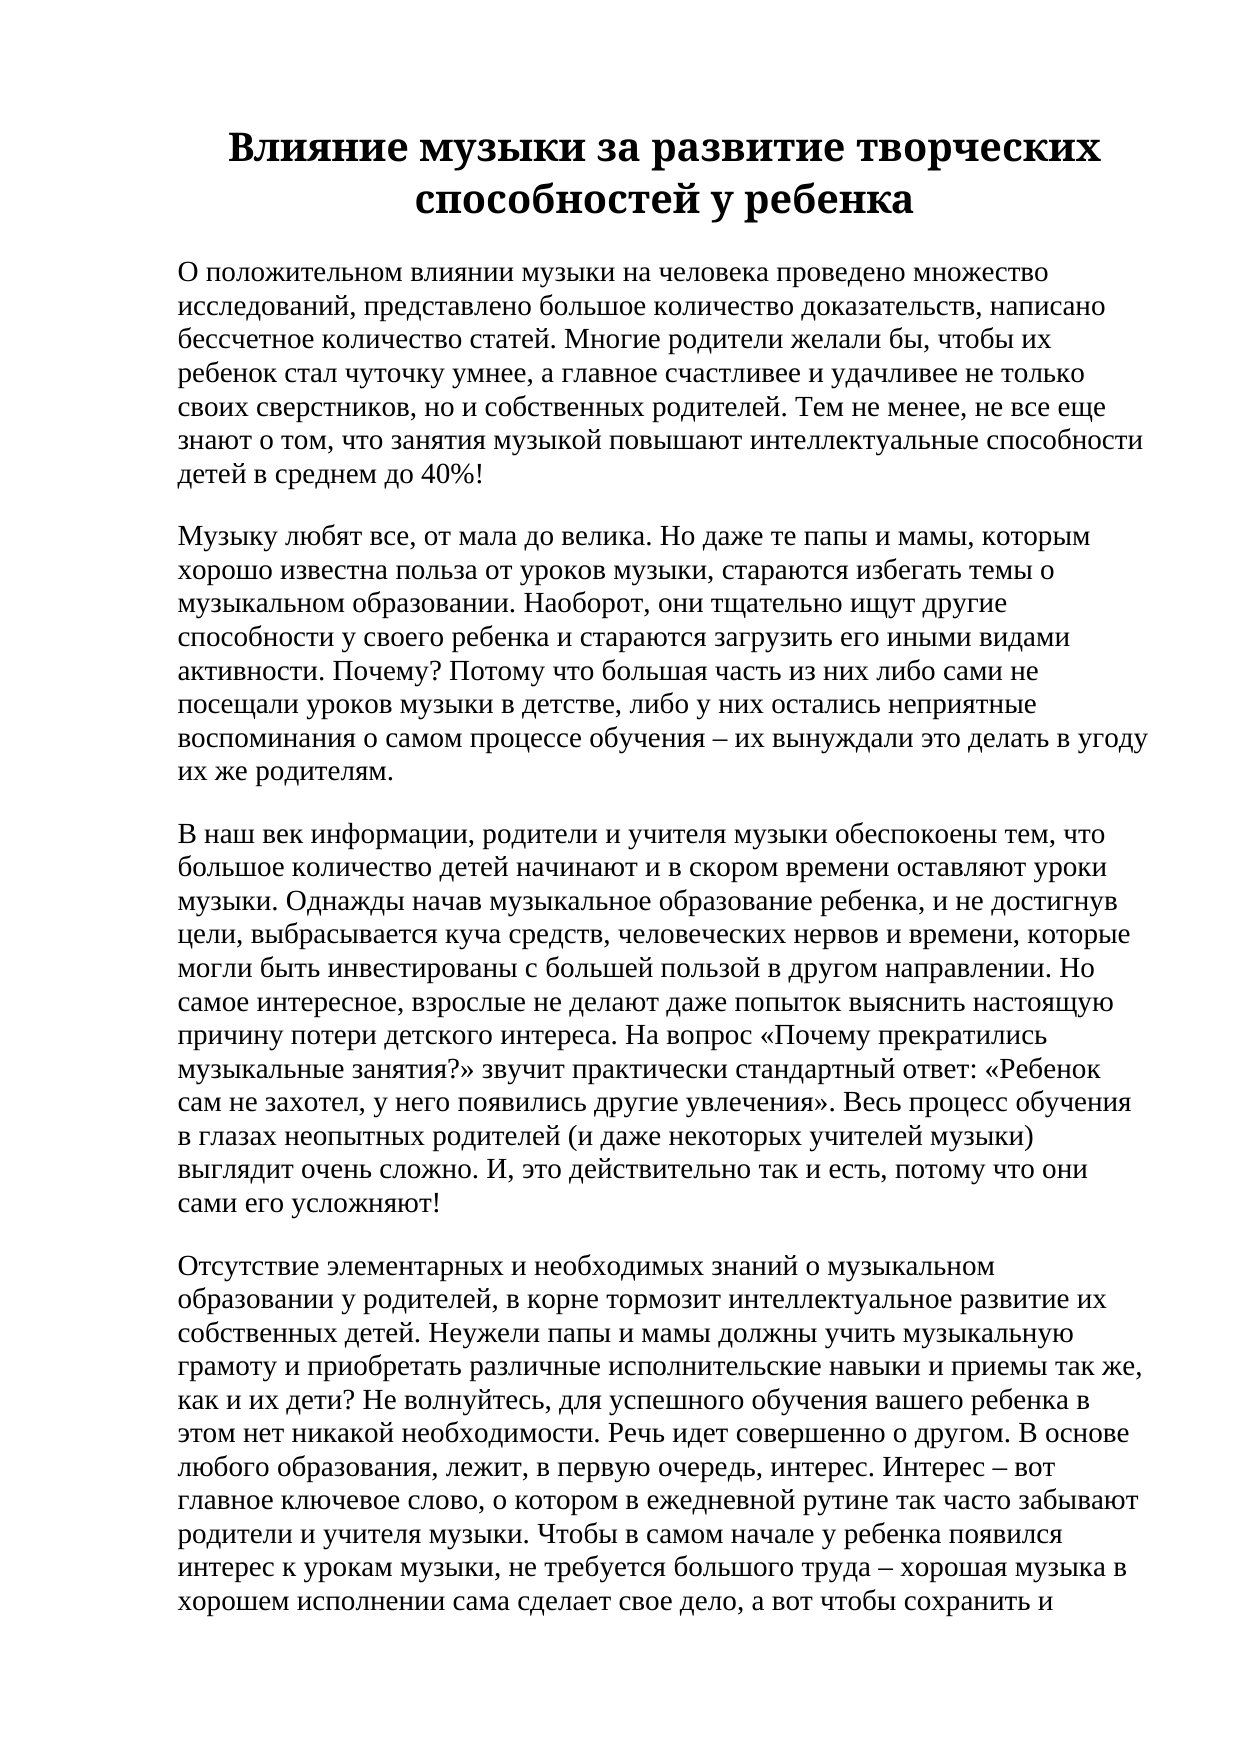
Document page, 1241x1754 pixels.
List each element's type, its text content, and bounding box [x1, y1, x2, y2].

text Влияние музыки за развитие творческих способностей у ребенка [177, 126, 1152, 225]
text О положительном влиянии музыки на человека проведено множество исследований, представлено большое количество доказательств, написано бессчетное количество статей. Многие родители желали бы, чтобы их ребенок стал чуточку умнее, а главное счастливее и удачливее не только своих сверстников, но и собственных родителей. Тем не менее, не все еще знают о том, что занятия музыкой повышают интеллектуальные способности детей в среднем до 40%! [177, 254, 1152, 489]
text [177, 1248, 1152, 1617]
text В наш век информации, родители и учителя музыки обеспокоены тем, что большое количество детей начинают и в скором времени оставляют уроки музыки. Однажды начав музыкальное образование ребенка, и не достигнув цели, выбрасывается куча средств, человеческих нервов и времени, которые могли быть инвестированы с большей пользой в другом направлении. Но самое интересное, взрослые не делают даже попыток выяснить настоящую причину потери детского интереса. На вопрос «Почему прекратились музыкальные занятия?» звучит практически стандартный ответ: «Ребенок сам не захотел, у него появились другие увлечения». Весь процесс обучения в глазах неопытных родителей (и даже некоторых учителей музыки) выглядит очень сложно. И, это действительно так и есть, потому что они сами его усложняют! [177, 816, 1152, 1218]
text Музыку любят все, от мала до велика. Но даже те папы и мамы, которым хорошо известна польза от уроков музыки, стараются избегать темы о музыкальном образовании. Наоборот, они тщательно ищут другие способности у своего ребенка и стараются загрузить его иными видами активности. Почему? Потому что большая часть из них либо сами не посещали уроков музыки в детстве, либо у них остались неприятные воспоминания о самом процессе обучения – их вынуждали это делать в угоду их же родителям. [177, 518, 1152, 787]
